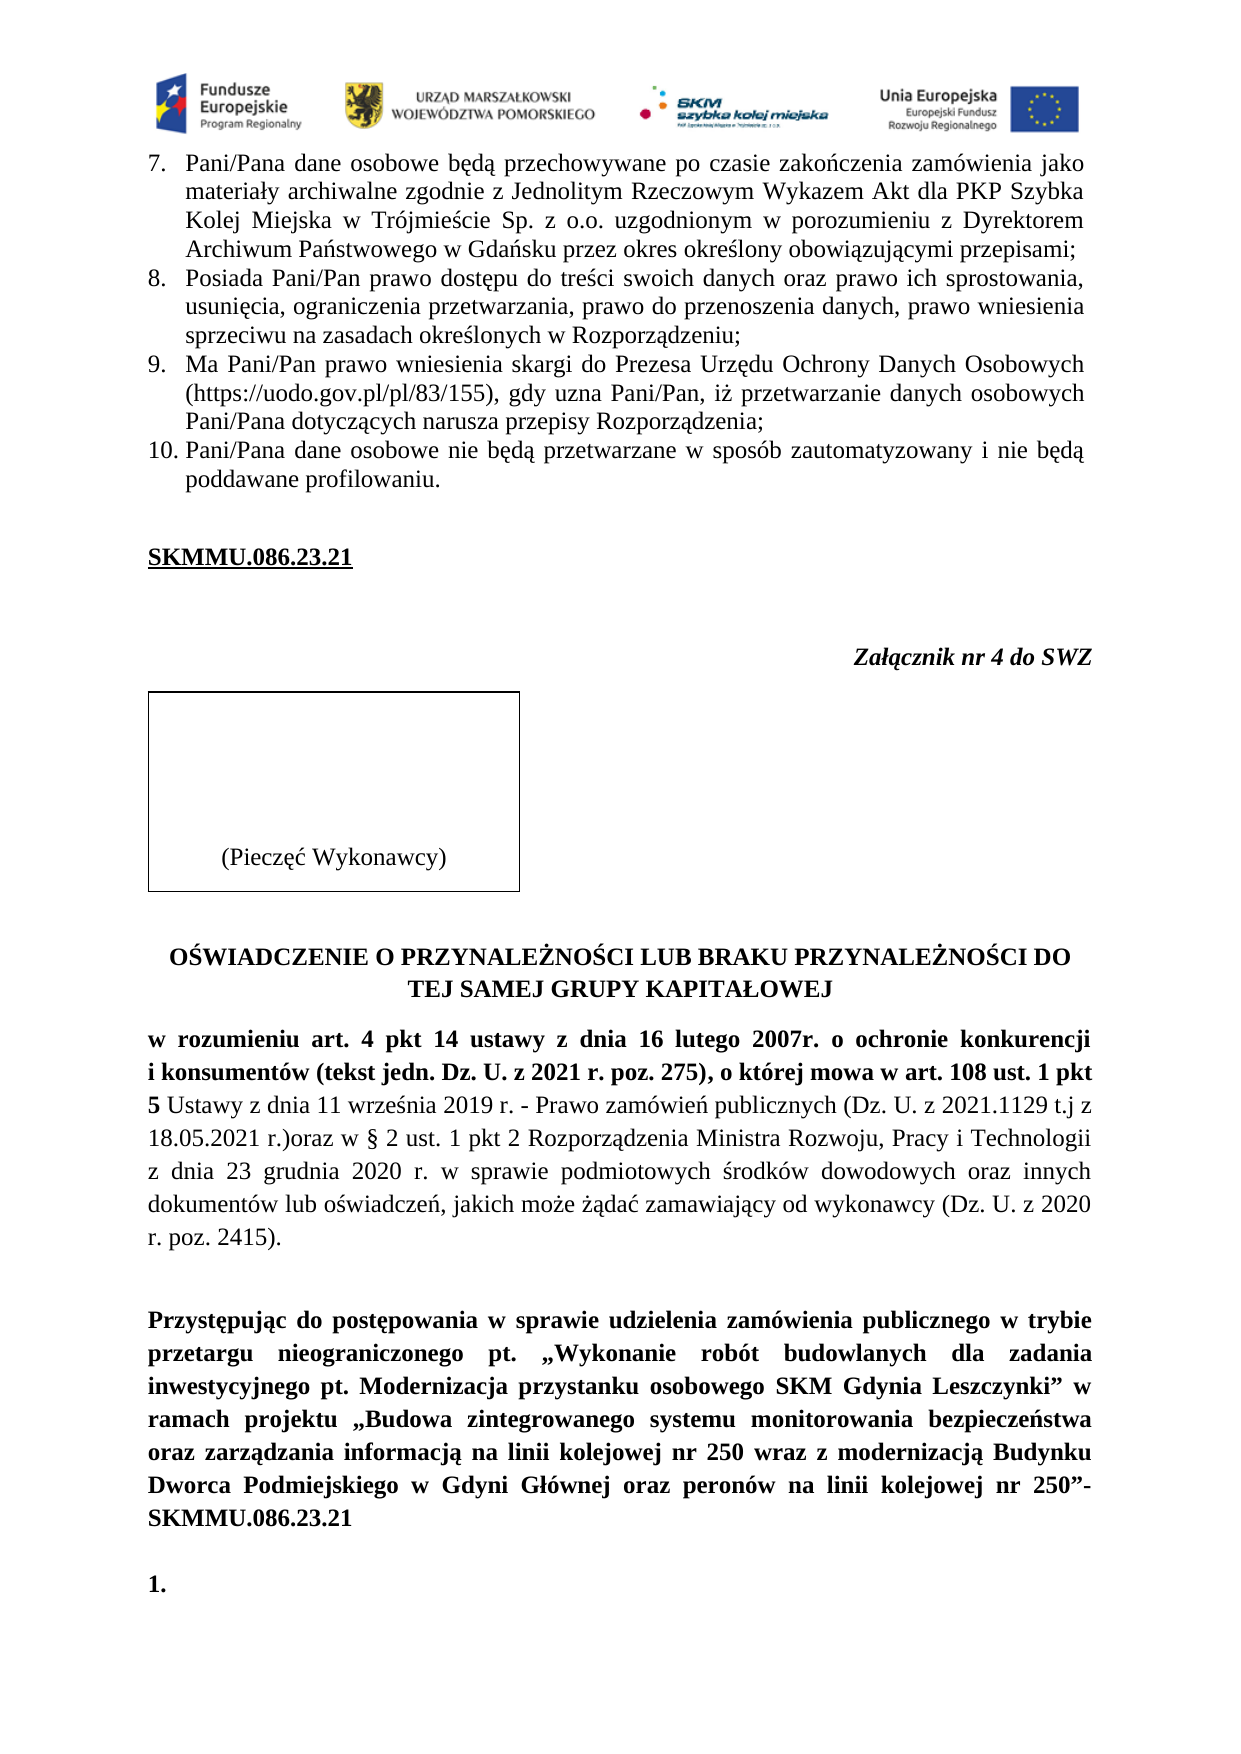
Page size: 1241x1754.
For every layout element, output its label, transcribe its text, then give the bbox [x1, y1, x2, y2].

text w rozumieniu art. 4 pkt 14 ustawy z dnia 16 lutego 2007r. o ochronie konkurencji i konsumentów (tekst jedn. Dz. U. z 2021 r. poz. 275), o której mowa w art. 108 ust. 1 pkt 5 Ustawy z dnia 11 września 2019 r. - Prawo zamówień publicznych (Dz. U. z 2021.1129 t.j z 18.05.2021 r.)oraz w § 2 ust. 1 pkt 2 Rozporządzenia Ministra Rozwoju, Pracy i Technologii z dnia 23 grudnia 2020 r. w sprawie podmiotowych środków dowodowych oraz innych dokumentów lub oświadczeń, jakich może żądać zamawiający od wykonawcy (Dz. U. z 2020 r. poz. 2415). [148, 1024, 1093, 1251]
text Załącznik nr 4 do SWZ [148, 642, 1093, 671]
list Posiada Pani/Pan prawo dostępu do treści swoich danych oraz prawo ich sprostowania, usunięcia, ograniczenia przetwarzania, prawo do przenoszenia danych, prawo wniesienia sprzeciwu na zasadach określonych w Rozporządzeniu; [148, 263, 1085, 349]
text OŚWIADCZENIE O PRZYNALEŻNOŚCI LUB BRAKU PRZYNALEŻNOŚCI DO TEJ SAMEJ GRUPY KAPITAŁOWEJ [148, 942, 1093, 1003]
text Przystępując do postępowania w sprawie udzielenia zamówienia publicznego w trybie przetargu nieograniczonego pt. „Wykonanie robót budowlanych dla zadania inwestycyjnego pt. Modernizacja przystanku osobowego SKM Gdynia Leszczynki” w ramach projektu „Budowa zintegrowanego systemu monitorowania bezpieczeństwa oraz zarządzania informacją na linii kolejowej nr 250 wraz z modernizacją Budynku Dworca Podmiejskiego w Gdyni Głównej oraz peronów na linii kolejowej nr 250”- SKMMU.086.23.21 [148, 1305, 1093, 1532]
text SKMMU.086.23.21 [148, 542, 1093, 571]
list Ma Pani/Pan prawo wniesienia skargi do Prezesa Urzędu Ochrony Danych Osobowych (https://uodo.gov.pl/pl/83/155), gdy uzna Pani/Pan, iż przetwarzanie danych osobowych Pani/Pana dotyczących narusza przepisy Rozporządzenia; [148, 349, 1085, 435]
list Pani/Pana dane osobowe będą przechowywane po czasie zakończenia zamówienia jako materiały archiwalne zgodnie z Jednolitym Rzeczowym Wykazem Akt dla PKP Szybka Kolej Miejska w Trójmieście Sp. z o.o. uzgodnionym w porozumieniu z Dyrektorem Archiwum Państwowego w Gdańsku przez okres określony obowiązującymi przepisami; [148, 148, 1085, 263]
list Pani/Pana dane osobowe nie będą przetwarzane w sposób zautomatyzowany i nie będą poddawane profilowaniu. [148, 435, 1085, 493]
table_header (Pieczęć Wykonawcy) [149, 693, 519, 891]
picture [147, 73, 1093, 148]
